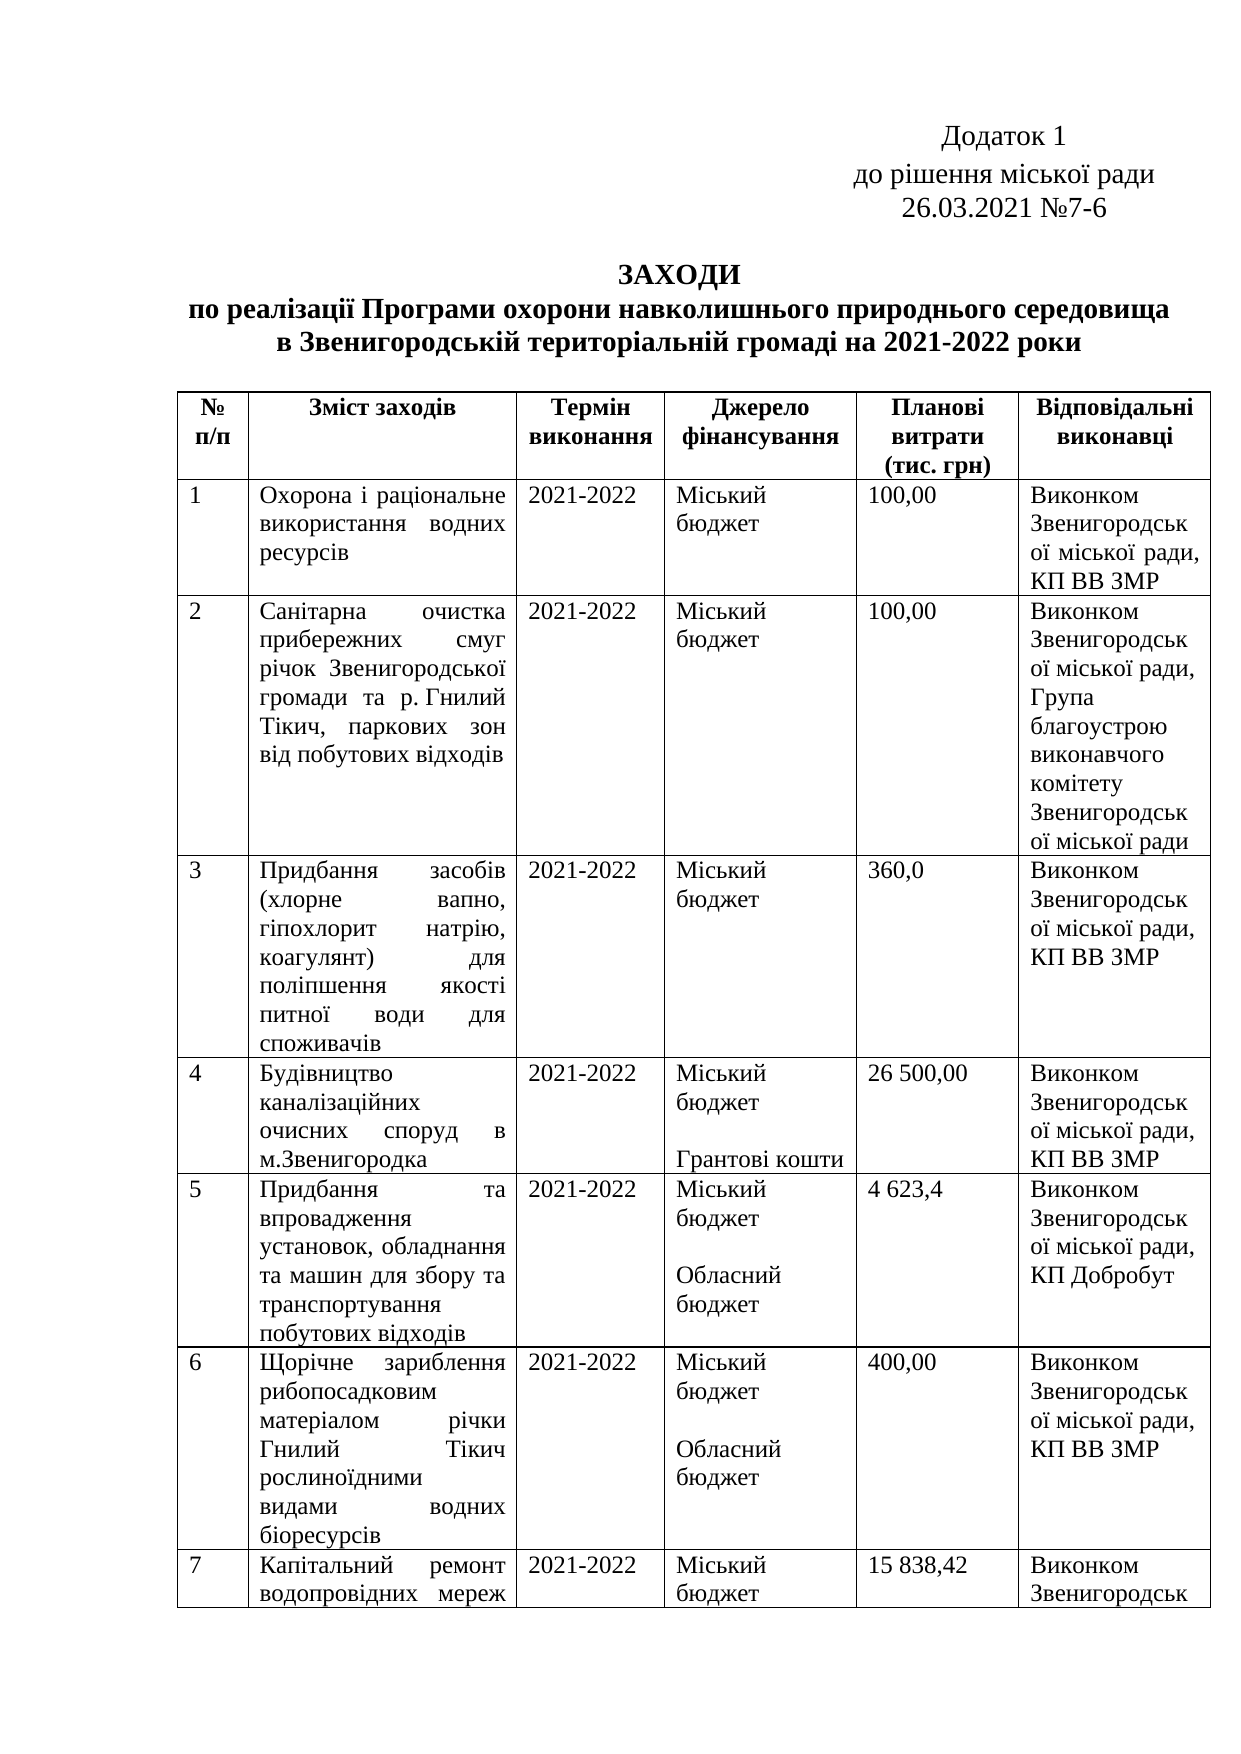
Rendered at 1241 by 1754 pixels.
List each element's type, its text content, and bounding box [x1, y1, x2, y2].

table_cell Виконком Звенигородської міської ради, КП ВВ ЗМР [1019, 1058, 1210, 1173]
table_header Джерело фінансування [665, 393, 856, 479]
table_cell 100,00 [857, 596, 1018, 854]
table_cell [665, 1550, 856, 1607]
table_cell 5 [178, 1174, 248, 1346]
table_cell 400,00 [857, 1348, 1018, 1549]
table_cell Виконком Звенигородської міської ради, КП ВВ ЗМР [1019, 1348, 1210, 1549]
table_cell 2 [178, 596, 248, 854]
text до рішення міської ради [827, 157, 1181, 190]
table_cell 4 623,4 [857, 1174, 1018, 1346]
text 26.03.2021 №7-6 [827, 190, 1181, 224]
text в Звенигородській територіальній громаді на 2021-2022 роки [177, 324, 1181, 358]
text Додаток 1 [827, 118, 1181, 152]
table_header Відповідальні виконавці [1019, 393, 1210, 479]
table_header Зміст заходів [249, 393, 516, 479]
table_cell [1019, 1550, 1210, 1607]
text по реалізації Програми охорони навколишнього природнього середовища [177, 291, 1181, 324]
table_cell Міський бюджет [665, 596, 856, 854]
table_cell Міський бюджет Обласний бюджет [665, 1348, 856, 1549]
table_cell 100,00 [857, 480, 1018, 595]
table_header № п/п [178, 393, 248, 479]
table_cell 15 838,42 [857, 1550, 1018, 1607]
table_cell 4 [178, 1058, 248, 1173]
table_cell 2021-2022 [517, 1174, 664, 1346]
table_cell Щорічне зариблення рибопосадковим матеріалом річки Гнилий Тікич рослиноїдними видами водних біоресурсів [249, 1348, 516, 1549]
table_cell 6 [178, 1348, 248, 1549]
table_cell 2021-2022 [517, 480, 664, 595]
table_cell 7 [178, 1550, 248, 1607]
table_cell Міський бюджет Грантові кошти [665, 1058, 856, 1173]
table_cell Міський бюджет [665, 856, 856, 1057]
table_cell 2021-2022 [517, 1348, 664, 1549]
table_cell 2021-2022 [517, 596, 664, 854]
table_cell Виконком Звенигородської міської ради, КП Добробут [1019, 1174, 1210, 1346]
table_header Термін виконання [517, 393, 664, 479]
table_cell Міський бюджет [665, 480, 856, 595]
table_cell Виконком Звенигородської міської ради, Група благоустрою виконавчого комітету Звенигородської міської ради [1019, 596, 1210, 854]
table_cell 3 [178, 856, 248, 1057]
table_cell Санітарна очистка прибережних смуг річок Звенигородської громади та р. Гнилий Тікич, паркових зон від побутових відходів [249, 596, 516, 854]
table_cell Охорона і раціональне використання водних ресурсів [249, 480, 516, 595]
table_cell 2021-2022 [517, 1550, 664, 1607]
table_cell Придбання засобів (хлорне вапно, гіпохлорит натрію, коагулянт) для поліпшення якості питної води для споживачів [249, 856, 516, 1057]
table_cell Виконком Звенигородської міської ради, КП ВВ ЗМР [1019, 480, 1210, 595]
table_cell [249, 1550, 516, 1607]
table_cell 2021-2022 [517, 1058, 664, 1173]
table_cell 26 500,00 [857, 1058, 1018, 1173]
table_cell 2021-2022 [517, 856, 664, 1057]
table_cell 1 [178, 480, 248, 595]
table_cell 360,0 [857, 856, 1018, 1057]
text ЗАХОДИ [177, 257, 1181, 291]
table_header Планові витрати (тис. грн) [857, 393, 1018, 479]
table_cell Міський бюджет Обласний бюджет [665, 1174, 856, 1346]
table_cell Придбання та впровадження установок, обладнання та машин для збору та транспортування побутових відходів [249, 1174, 516, 1346]
table_cell Будівництво каналізаційних очисних споруд в м.Звенигородка [249, 1058, 516, 1173]
table_cell Виконком Звенигородської міської ради, КП ВВ ЗМР [1019, 856, 1210, 1057]
